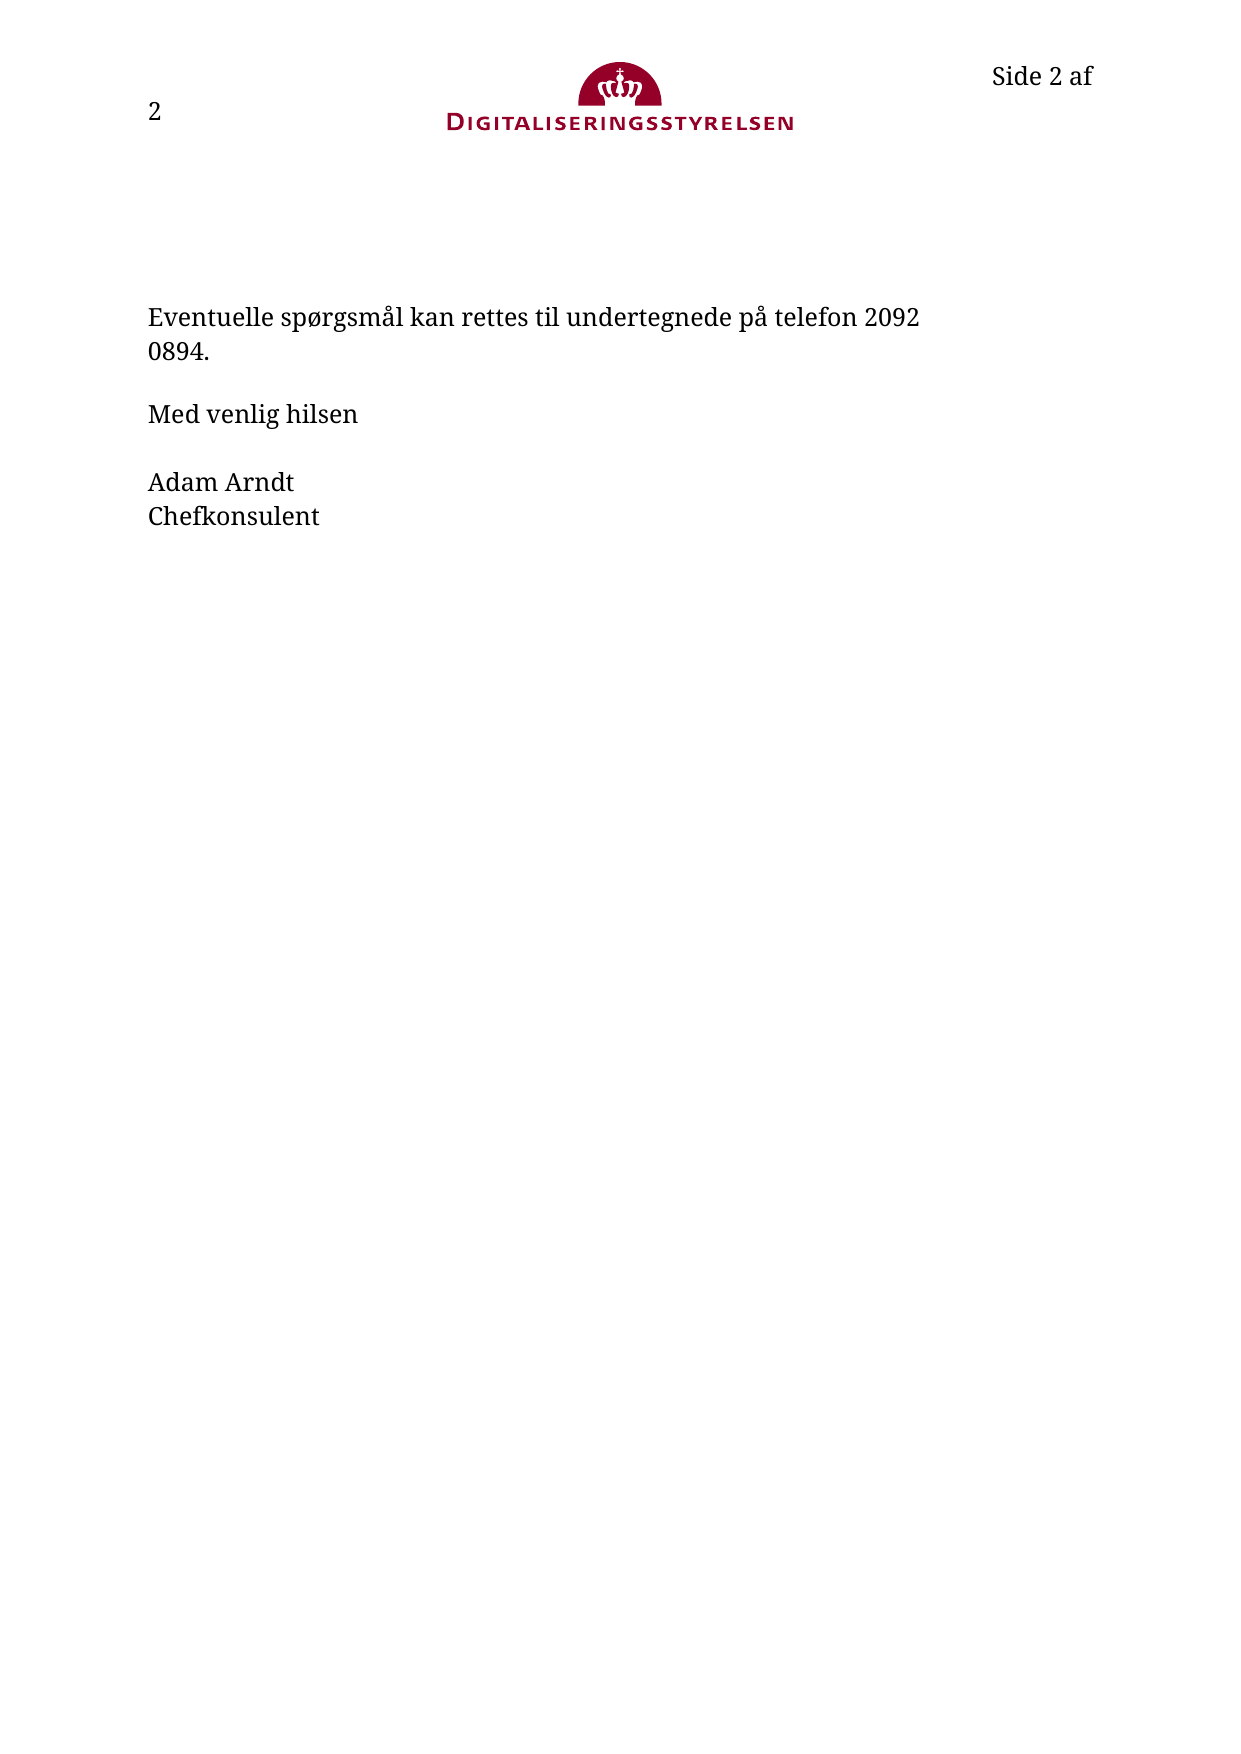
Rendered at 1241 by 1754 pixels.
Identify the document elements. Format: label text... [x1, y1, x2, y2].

text Eventuelle spørgsmål kan rettes til undertegnede på telefon 2092 0894. [148, 299, 945, 367]
text Chefkonsulent [148, 499, 945, 533]
text Adam Arndt [148, 465, 945, 499]
text Med venlig hilsen [148, 397, 945, 431]
